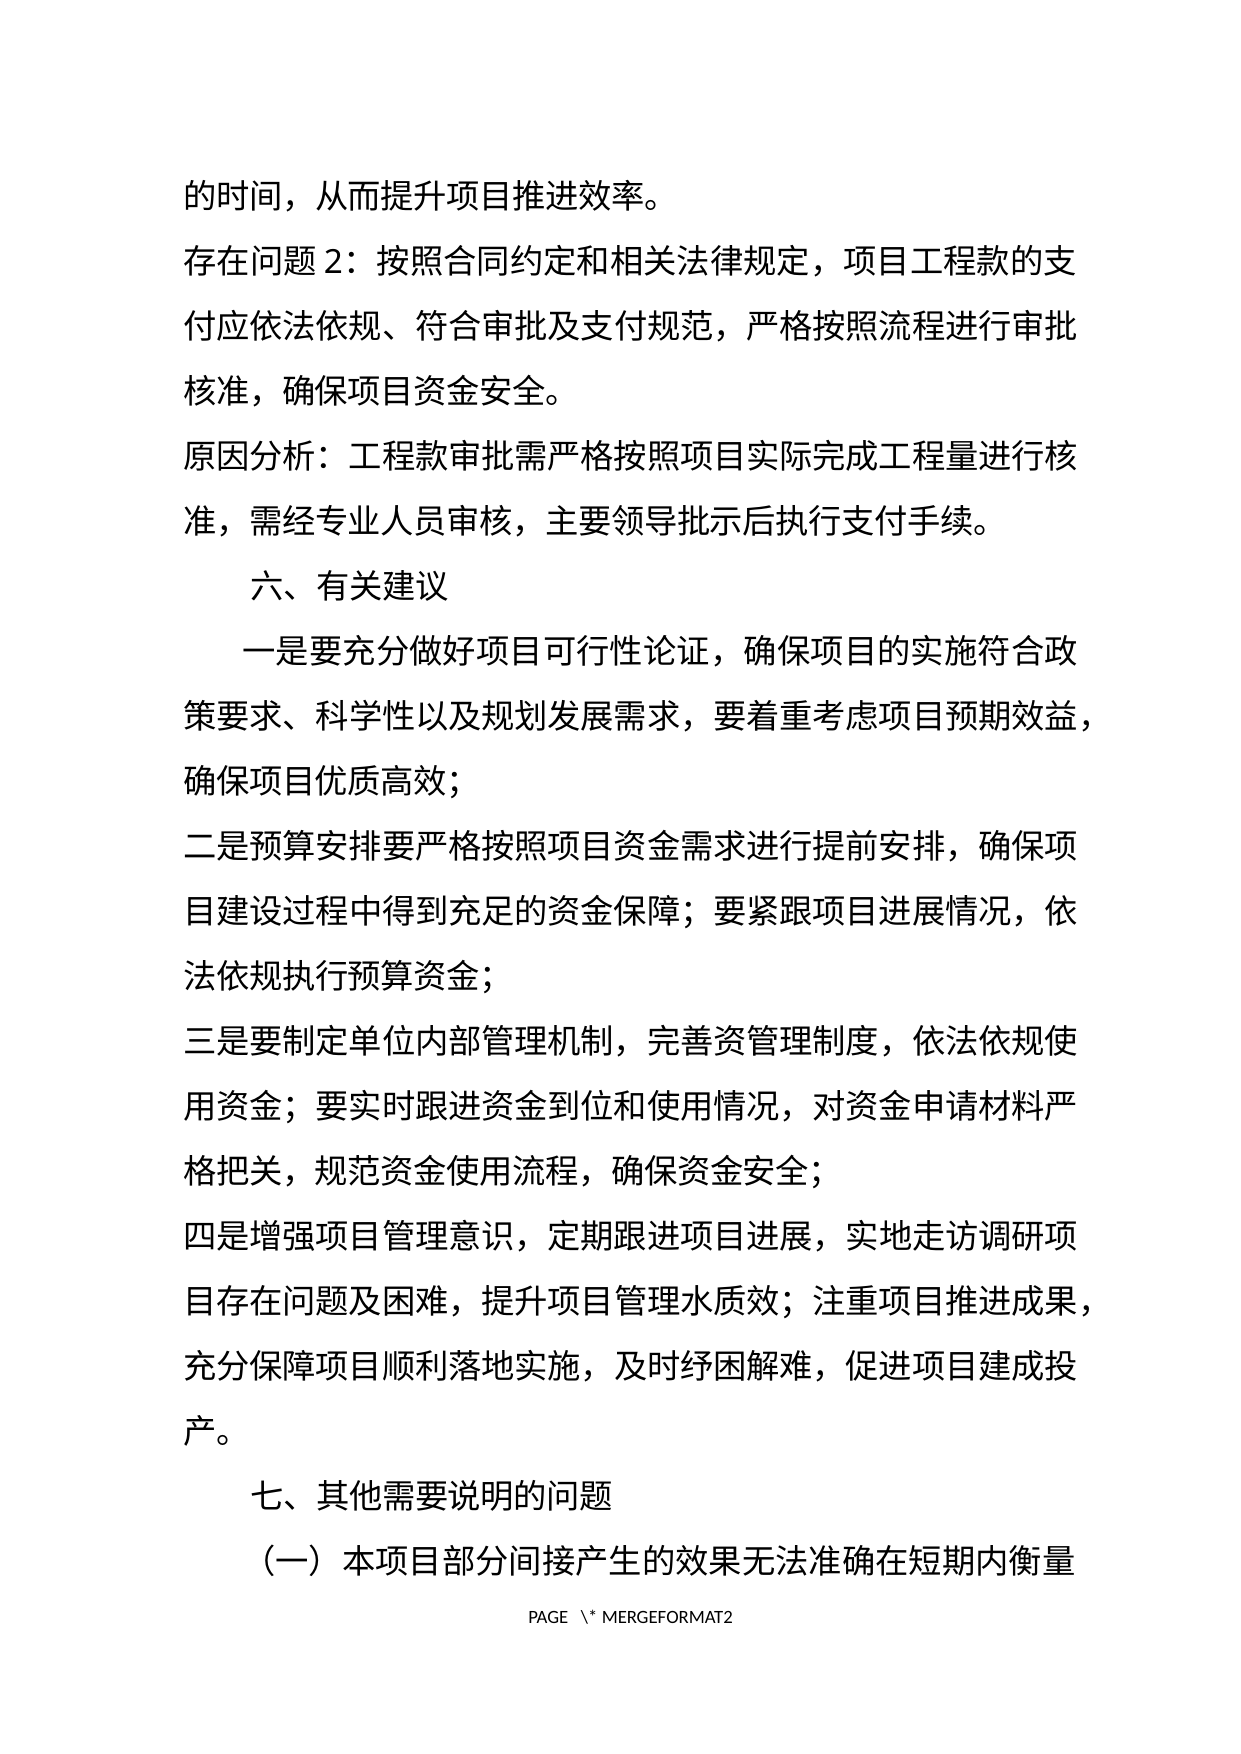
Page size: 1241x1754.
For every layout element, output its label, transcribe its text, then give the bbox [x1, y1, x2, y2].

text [183, 1527, 1078, 1592]
text 一是要充分做好项目可行性论证，确保项目的实施符合政策要求、科学性以及规划发展需求，要着重考虑项目预期效益，确保项目优质高效； 二是预算安排要严格按照项目资金需求进行提前安排，确保项目建设过程中得到充足的资金保障；要紧跟项目进展情况，依法依规执行预算资金； 三是要制定单位内部管理机制，完善资管理制度，依法依规使用资金；要实时跟进资金到位和使用情况，对资金申请材料严格把关，规范资金使用流程，确保资金安全； 四是增强项目管理意识，定期跟进项目进展，实地走访调研项目存在问题及困难，提升项目管理水质效；注重项目推进成果，充分保障项目顺利落地实施，及时纾困解难，促进项目建成投产。 [183, 617, 1078, 1462]
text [183, 162, 1078, 552]
text 七、其他需要说明的问题 [183, 1462, 1078, 1527]
text 六、有关建议 [183, 552, 1078, 617]
